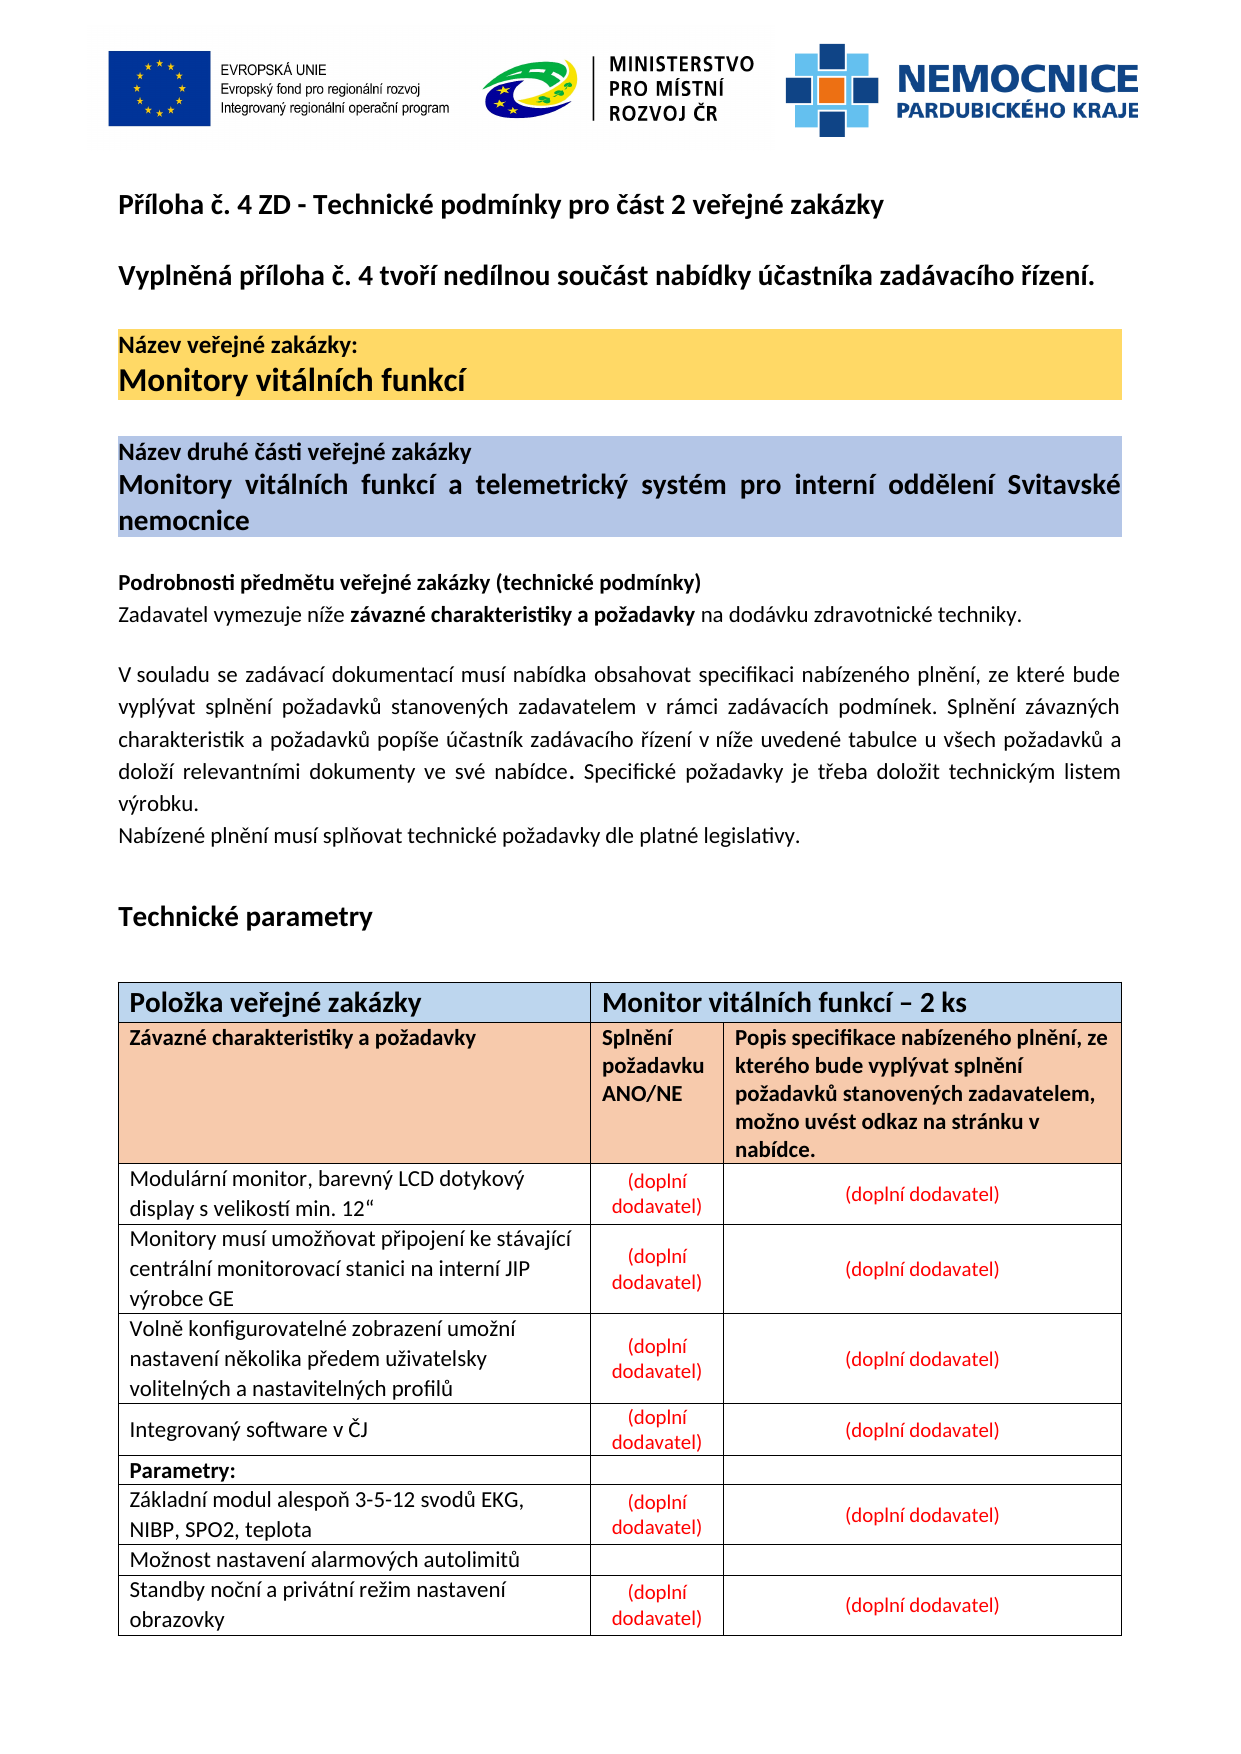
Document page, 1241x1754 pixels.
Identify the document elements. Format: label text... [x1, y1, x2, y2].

table_cell Integrovaný software v ČJ [119, 1404, 590, 1455]
table_cell (doplní dodavatel) [724, 1404, 1121, 1455]
text Monitory vitálních funkcí [118, 359, 1122, 400]
text Příloha č. 4 ZD - Technické podmínky pro část 2 veřejné zakázky [118, 186, 1122, 222]
table_cell Monitory musí umožňovat připojení ke stávající centrální monitorovací stanici na interní JIP výrobce GE [119, 1225, 590, 1313]
table_header Položka veřejné zakázky [119, 983, 590, 1022]
table_cell (doplní dodavatel) [591, 1225, 723, 1313]
table_cell (doplní dodavatel) [591, 1404, 723, 1455]
table_cell (doplní dodavatel) [591, 1485, 723, 1544]
text Vyplněná příloha č. 4 tvoří nedílnou součást nabídky účastníka zadávacího řízení. [118, 257, 1122, 293]
table_cell (doplní dodavatel) [724, 1576, 1121, 1634]
subtitle Název druhé části veřejné zakázky [118, 436, 1122, 466]
text Podrobnosti předmětu veřejné zakázky (technické podmínky) [118, 568, 1122, 596]
table_cell Standby noční a privátní režim nastavení obrazovky [119, 1576, 590, 1634]
table_cell Základní modul alespoň 3-5-12 svodů EKG, NIBP, SPO2, teplota [119, 1485, 590, 1544]
table_cell (doplní dodavatel) [591, 1314, 723, 1403]
table_cell Splnění požadavku ANO/NE [591, 1023, 723, 1163]
table_cell (doplní dodavatel) [591, 1576, 723, 1634]
text Zadavatel vymezuje níže závazné charakteristiky a požadavky na dodávku zdravotnické techniky. [118, 600, 1122, 628]
table_cell [591, 1545, 723, 1574]
table_cell (doplní dodavatel) [591, 1164, 723, 1223]
table_cell (doplní dodavatel) [724, 1485, 1121, 1544]
table_cell (doplní dodavatel) [724, 1164, 1121, 1223]
table_cell Možnost nastavení alarmových autolimitů [119, 1545, 590, 1574]
subtitle Technické parametry [118, 898, 1122, 934]
table_cell [724, 1456, 1121, 1484]
table_header Monitor vitálních funkcí – 2 ks [591, 983, 1121, 1022]
table_cell Popis specifikace nabízeného plnění, ze kterého bude vyplývat splnění požadavků stanovených zadavatelem, možno uvést odkaz na stránku v nabídce. [724, 1023, 1121, 1163]
picture [785, 42, 1138, 138]
table_cell Parametry: [119, 1456, 590, 1484]
text Název veřejné zakázky: [118, 329, 1122, 359]
table_cell (doplní dodavatel) [724, 1225, 1121, 1313]
picture [86, 25, 776, 151]
table_cell Závazné charakteristiky a požadavky [119, 1023, 590, 1163]
table_cell (doplní dodavatel) [724, 1314, 1121, 1403]
text Nabízené plnění musí splňovat technické požadavky dle platné legislativy. [118, 821, 1122, 849]
table_cell Volně konfigurovatelné zobrazení umožní nastavení několika předem uživatelsky volitelných a nastavitelných profilů [119, 1314, 590, 1403]
table_cell Modulární monitor, barevný LCD dotykový display s velikostí min. 12“ [119, 1164, 590, 1223]
table_cell [591, 1456, 723, 1484]
text V souladu se zadávací dokumentací musí nabídka obsahovat specifikaci nabízeného plnění, ze které bude vyplývat splnění požadavků stanovených zadavatelem v rámci zadávacích podmínek. Splnění závazných charakteristik a požadavků popíše účastník zadávacího řízení v níže uvedené tabulce u všech požadavků a doloží relevantními dokumenty ve své nabídce. Specifické požadavky je třeba doložit technickým listem výrobku. [118, 660, 1122, 817]
subtitle Monitory vitálních funkcí a telemetrický systém pro interní oddělení Svitavské nemocnice [118, 466, 1122, 537]
table_cell [724, 1545, 1121, 1574]
